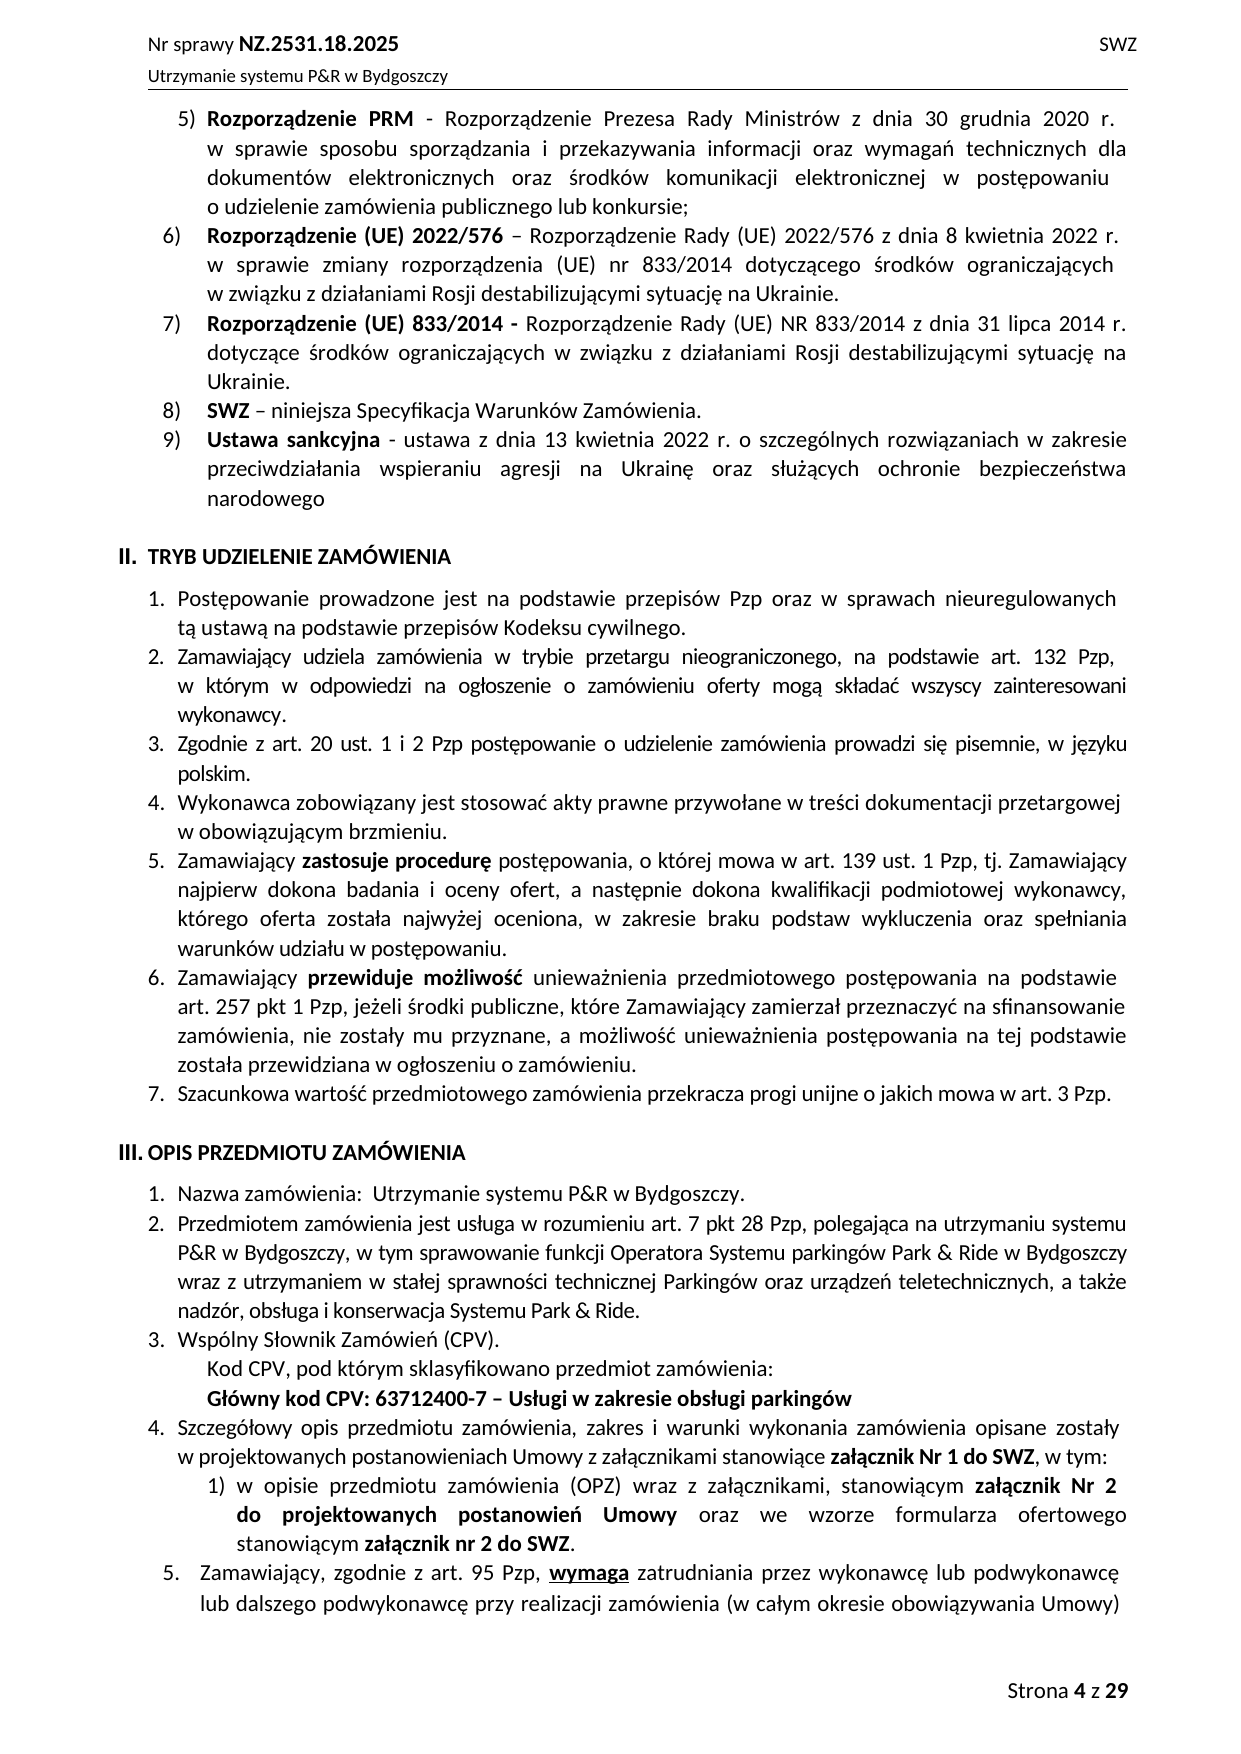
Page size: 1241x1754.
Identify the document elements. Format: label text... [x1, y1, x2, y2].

list Rozporządzenie (UE) 833/2014 - Rozporządzenie Rady (UE) NR 833/2014 z dnia 31 lipca 2014 r. dotyczące środków ograniczających w związku z działaniami Rosji destabilizującymi sytuację na Ukrainie. [162, 308, 1128, 395]
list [162, 1558, 1127, 1617]
list SWZ – niniejsza Specyfikacja Warunków Zamówienia. [162, 395, 1128, 424]
subtitle TRYB UDZIELENIE ZAMÓWIENIA [118, 541, 1127, 570]
list Wykonawca zobowiązany jest stosować akty prawne przywołane w treści dokumentacji przetargowej w obowiązującym brzmieniu. [148, 787, 1128, 845]
list w opisie przedmiotu zamówienia (OPZ) wraz z załącznikami, stanowiącym załącznik Nr 2 do projektowanych postanowień Umowy oraz we wzorze formularza ofertowego stanowiącym załącznik nr 2 do SWZ. [207, 1470, 1127, 1558]
list Kod CPV, pod którym sklasyfikowano przedmiot zamówienia: [207, 1353, 1127, 1383]
list Rozporządzenie (UE) 2022/576 – Rozporządzenie Rady (UE) 2022/576 z dnia 8 kwietnia 2022 r. w sprawie zmiany rozporządzenia (UE) nr 833/2014 dotyczącego środków ograniczających w związku z działaniami Rosji destabilizującymi sytuację na Ukrainie. [162, 220, 1128, 308]
list Rozporządzenie PRM - Rozporządzenie Prezesa Rady Ministrów z dnia 30 grudnia 2020 r. w sprawie sposobu sporządzania i przekazywania informacji oraz wymagań technicznych dla dokumentów elektronicznych oraz środków komunikacji elektronicznej w postępowaniu o udzielenie zamówienia publicznego lub konkursie; [177, 103, 1128, 220]
list Postępowanie prowadzone jest na podstawie przepisów Pzp oraz w sprawach nieuregulowanych tą ustawą na podstawie przepisów Kodeksu cywilnego. [148, 583, 1128, 641]
list Nazwa zamówienia: Utrzymanie systemu P&R w Bydgoszczy. [148, 1178, 1128, 1208]
list Zamawiający przewiduje możliwość unieważnienia przedmiotowego postępowania na podstawie art. 257 pkt 1 Pzp, jeżeli środki publiczne, które Zamawiający zamierzał przeznaczyć na sfinansowanie zamówienia, nie zostały mu przyznane, a możliwość unieważnienia postępowania na tej podstawie została przewidziana w ogłoszeniu o zamówieniu. [148, 962, 1128, 1078]
list Główny kod CPV: 63712400-7 – Usługi w zakresie obsługi parkingów [207, 1383, 1127, 1412]
list Przedmiotem zamówienia jest usługa w rozumieniu art. 7 pkt 28 Pzp, polegająca na utrzymaniu systemu P&R w Bydgoszczy, w tym sprawowanie funkcji Operatora Systemu parkingów Park & Ride w Bydgoszczy wraz z utrzymaniem w stałej sprawności technicznej Parkingów oraz urządzeń teletechnicznych, a także nadzór, obsługa i konserwacja Systemu Park & Ride. [148, 1208, 1128, 1324]
list Szczegółowy opis przedmiotu zamówienia, zakres i warunki wykonania zamówienia opisane zostały w projektowanych postanowieniach Umowy z załącznikami stanowiące załącznik Nr 1 do SWZ, w tym: [148, 1412, 1128, 1470]
list Ustawa sankcyjna - ustawa z dnia 13 kwietnia 2022 r. o szczególnych rozwiązaniach w zakresie przeciwdziałania wspieraniu agresji na Ukrainę oraz służących ochronie bezpieczeństwa narodowego [162, 424, 1128, 512]
list Zgodnie z art. 20 ust. 1 i 2 Pzp postępowanie o udzielenie zamówienia prowadzi się pisemnie, w języku polskim. [148, 728, 1128, 787]
list Szacunkowa wartość przedmiotowego zamówienia przekracza progi unijne o jakich mowa w art. 3 Pzp. [148, 1078, 1128, 1108]
subtitle OPIS PRZEDMIOTU ZAMÓWIENIA [118, 1137, 1127, 1166]
list Zamawiający zastosuje procedurę postępowania, o której mowa w art. 139 ust. 1 Pzp, tj. Zamawiający najpierw dokona badania i oceny ofert, a następnie dokona kwalifikacji podmiotowej wykonawcy, którego oferta została najwyżej oceniona, w zakresie braku podstaw wykluczenia oraz spełniania warunków udziału w postępowaniu. [148, 845, 1128, 962]
list Zamawiający udziela zamówienia w trybie przetargu nieograniczonego, na podstawie art. 132 Pzp, w którym w odpowiedzi na ogłoszenie o zamówieniu oferty mogą składać wszyscy zainteresowani wykonawcy. [148, 641, 1128, 728]
list Wspólny Słownik Zamówień (CPV). [148, 1324, 1127, 1353]
